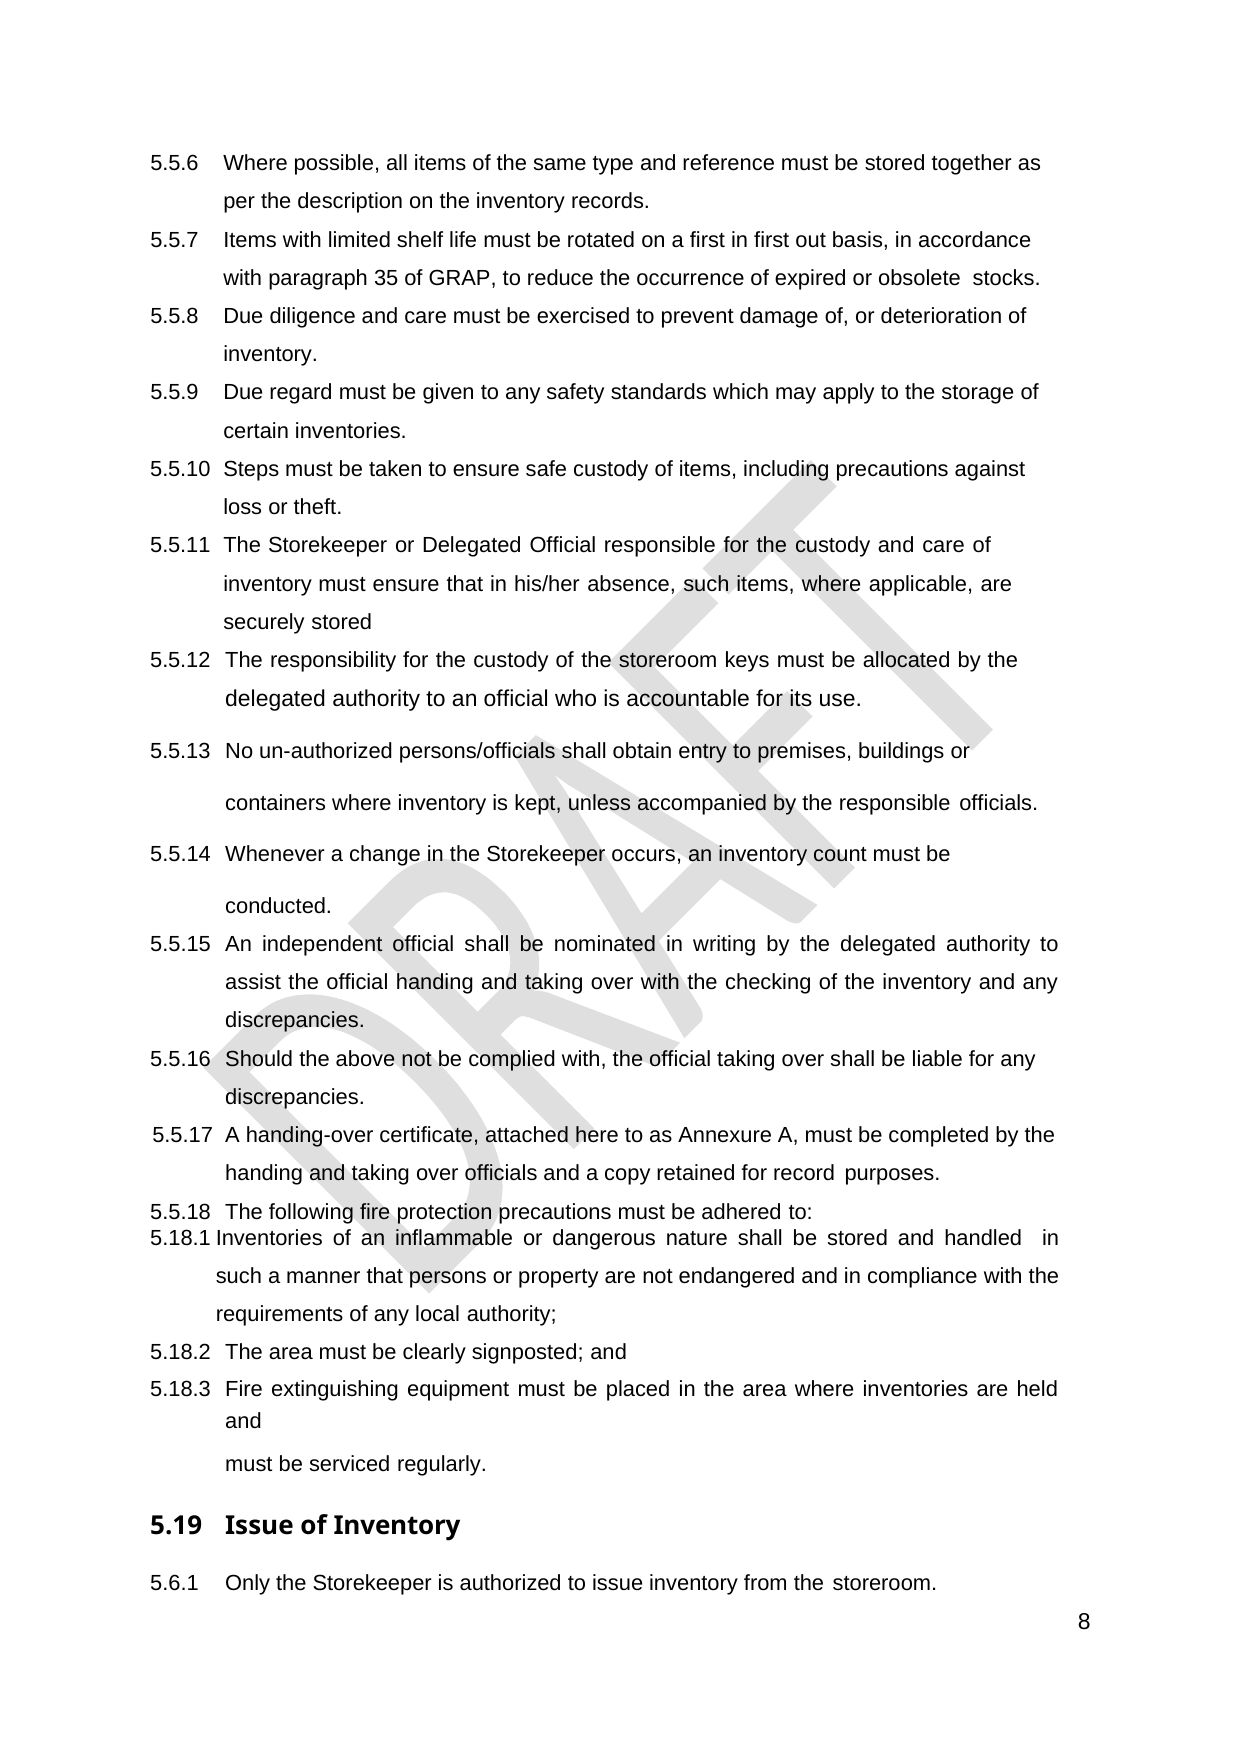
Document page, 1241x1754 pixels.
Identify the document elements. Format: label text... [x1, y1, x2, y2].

list Only the Storekeeper is authorized to issue inventory from the storeroom. [150, 1570, 1090, 1595]
text 5.18.1 Inventories of an inflammable or dangerous nature shall be stored and handled in such a manner that persons or property are not endangered and in compliance with the requirements of any local authority; [150, 1224, 1060, 1326]
list No un-authorized persons/officials shall obtain entry to premises, buildings or [150, 738, 1060, 763]
text containers where inventory is kept, unless accompanied by the responsible officials. [150, 790, 1060, 815]
subtitle Issue of Inventory [150, 1506, 1090, 1542]
list Should the above not be complied with, the official taking over shall be liable for any discrepancies. [150, 1046, 1060, 1109]
text delegated authority to an official who is accountable for its use. [150, 685, 1060, 711]
list Due regard must be given to any safety standards which may apply to the storage of certain inventories. [150, 379, 1060, 443]
list The Storekeeper or Delegated Official responsible for the custody and care of inventory must ensure that in his/her absence, such items, where applicable, are securely stored [150, 532, 1060, 634]
text 5.5.14 Whenever a change in the Storekeeper occurs, an inventory count must be [150, 841, 1060, 866]
list The area must be clearly signposted; and [150, 1339, 1090, 1364]
list Steps must be taken to ensure safe custody of items, including precautions against loss or theft. [150, 456, 1056, 519]
list Where possible, all items of the same type and reference must be stored together as per the description on the inventory records. [150, 150, 1059, 213]
list Fire extinguishing equipment must be placed in the area where inventories are held and [150, 1376, 1060, 1433]
list Due diligence and care must be exercised to prevent damage of, or deterioration of inventory. [150, 303, 1059, 366]
list A handing-over certificate, attached here to as Annexure A, must be completed by the handing and taking over officials and a copy retained for record purposes. [152, 1122, 1059, 1185]
list The following fire protection precautions must be adhered to: [150, 1199, 1090, 1224]
text conducted. [150, 893, 1060, 918]
list The responsibility for the custody of the storeroom keys must be allocated by the [150, 647, 1060, 672]
text 5.5.15 An independent official shall be nominated in writing by the delegated authority to assist the official handing and taking over with the checking of the inventory and any discrepancies. [150, 931, 1060, 1032]
list Items with limited shelf life must be rotated on a first in first out basis, in accordance with paragraph 35 of GRAP, to reduce the occurrence of expired or obsolete stocks. [150, 227, 1059, 290]
list must be serviced regularly. [225, 1451, 1060, 1476]
